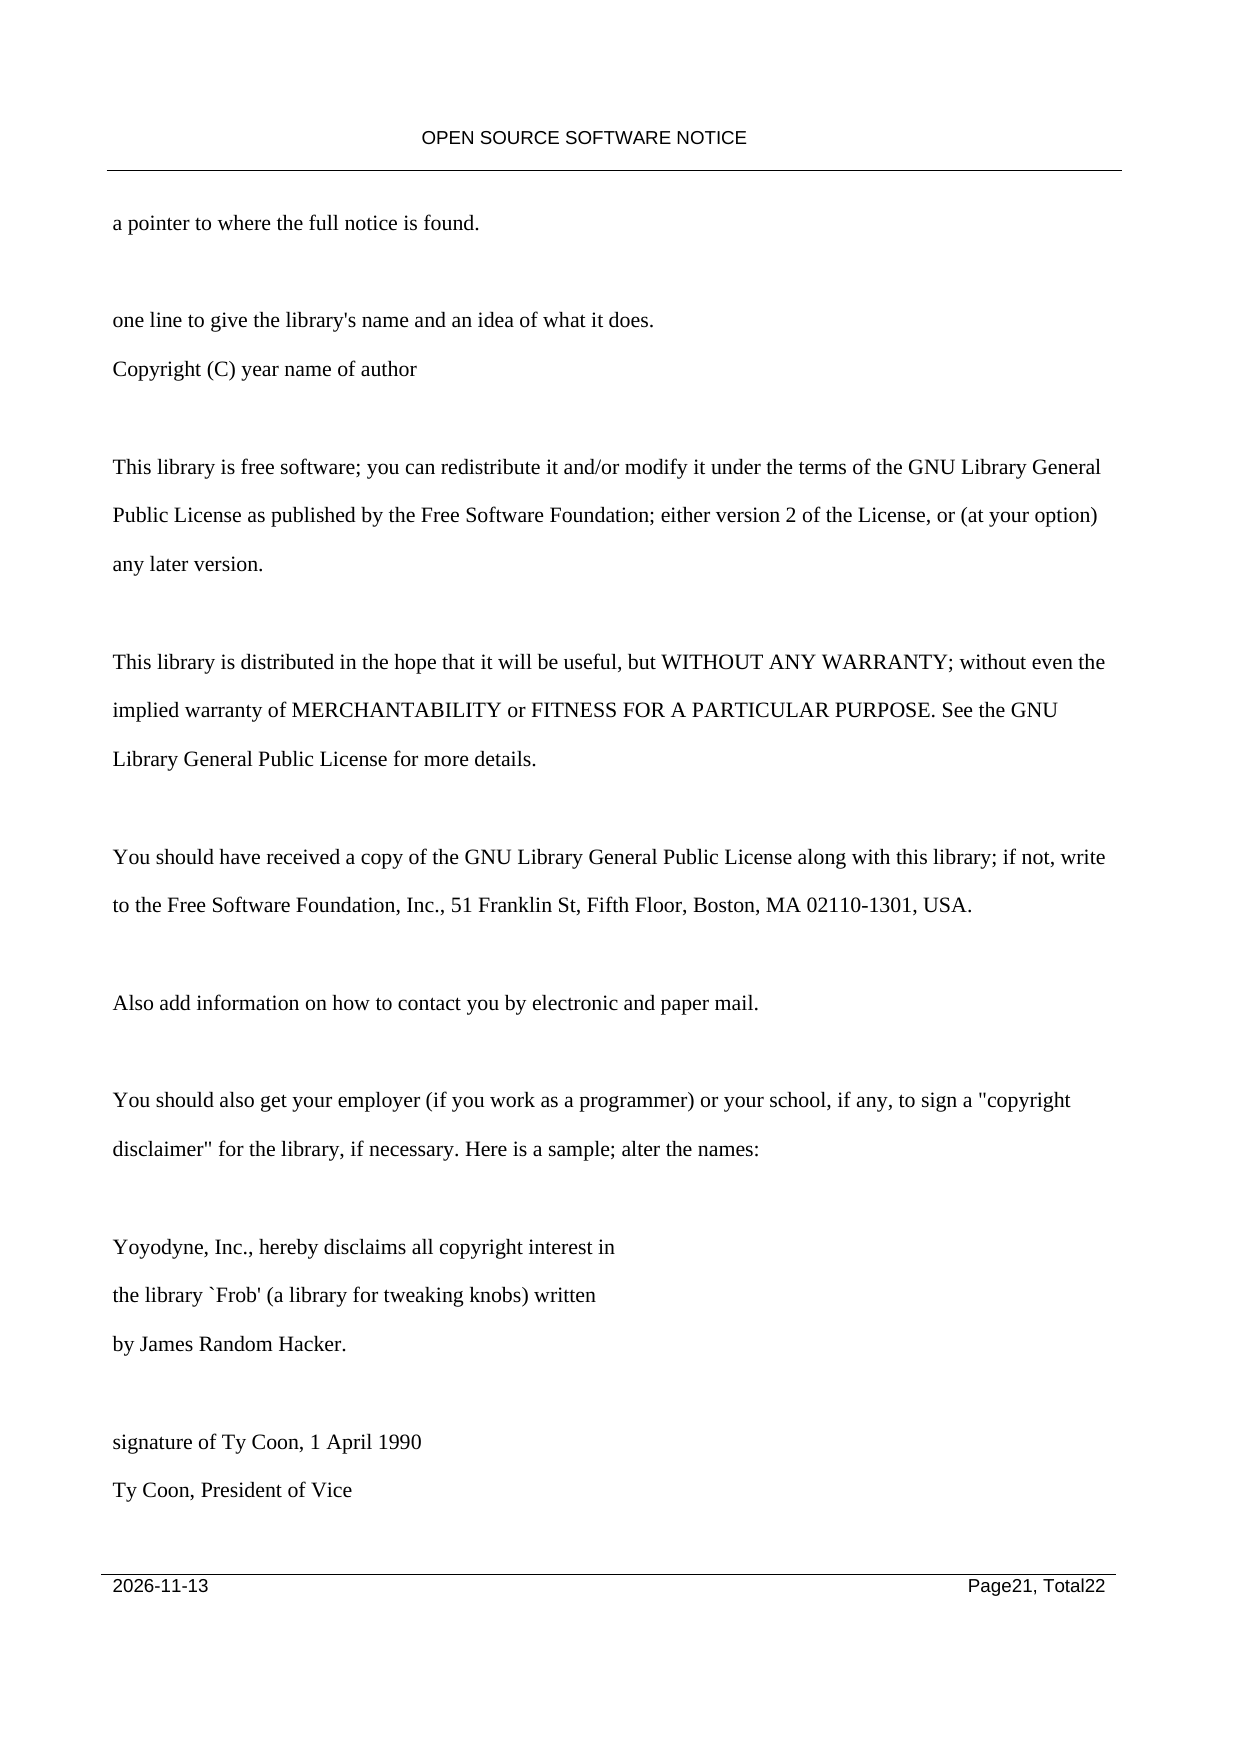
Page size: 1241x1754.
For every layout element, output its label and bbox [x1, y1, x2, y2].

text [112, 206, 1128, 1506]
